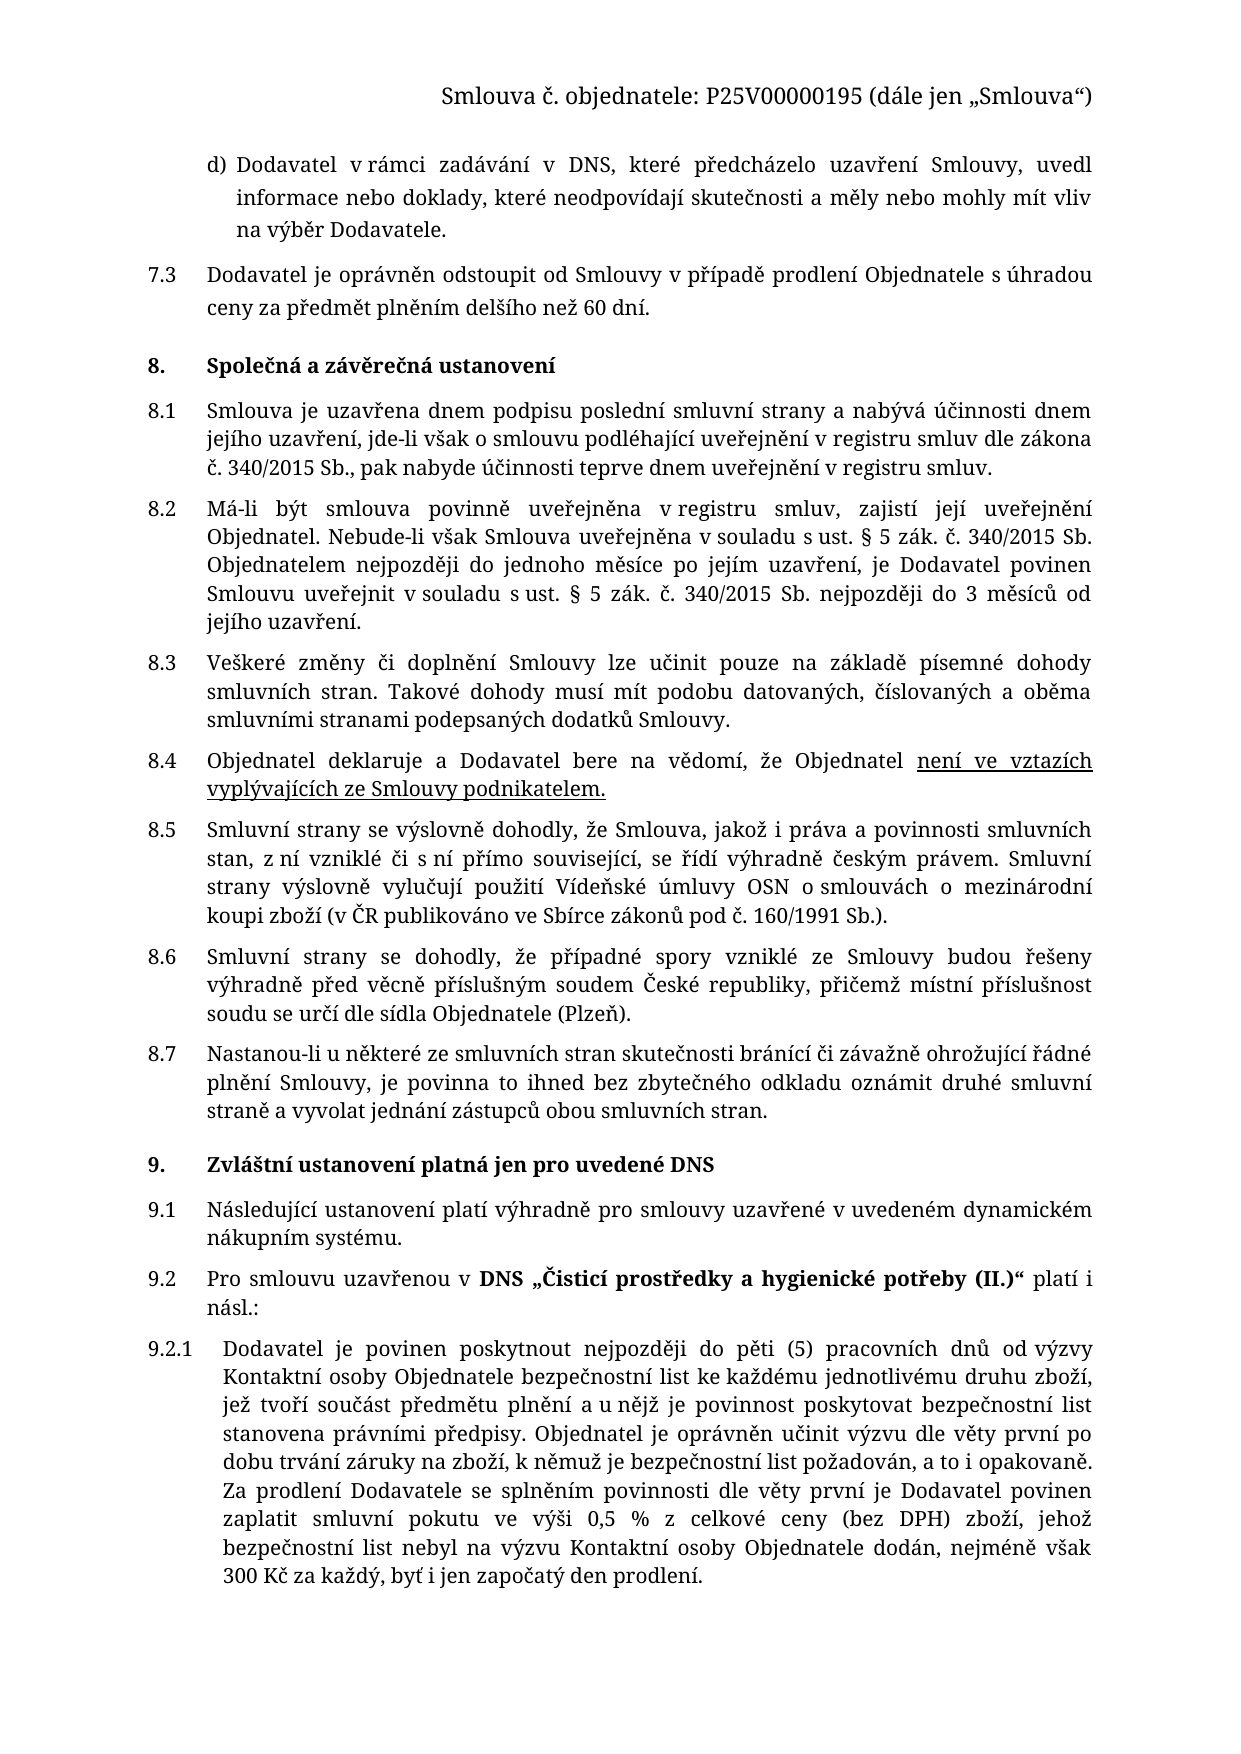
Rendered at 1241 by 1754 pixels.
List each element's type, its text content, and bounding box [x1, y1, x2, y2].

list Dodavatel je povinen poskytnout nejpozději do pěti (5) pracovních dnů od výzvy Kontaktní osoby Objednatele bezpečnostní list ke každému jednotlivému druhu zboží, jež tvoří součást předmětu plnění a u nějž je povinnost poskytovat bezpečnostní list stanovena právními předpisy. Objednatel je oprávněn učinit výzvu dle věty první po dobu trvání záruky na zboží, k němuž je bezpečnostní list požadován, a to i opakovaně. Za prodlení Dodavatele se splněním povinnosti dle věty první je Dodavatel povinen zaplatit smluvní pokutu ve výši 0,5 % z celkové ceny (bez DPH) zboží, jehož bezpečnostní list nebyl na výzvu Kontaktní osoby Objednatele dodán, nejméně však 300 Kč za každý, byť i jen započatý den prodlení. [148, 1334, 1093, 1590]
list Nastanou-li u některé ze smluvních stran skutečnosti bránící či závažně ohrožující řádné plnění Smlouvy, je povinna to ihned bez zbytečného odkladu oznámit druhé smluvní straně a vyvolat jednání zástupců obou smluvních stran. [148, 1039, 1093, 1125]
list Má-li být smlouva povinně uveřejněna v registru smluv, zajistí její uveřejnění Objednatel. Nebude-li však Smlouva uveřejněna v souladu s ust. § 5 zák. č. 340/2015 Sb. Objednatelem nejpozději do jednoho měsíce po jejím uzavření, je Dodavatel povinen Smlouvu uveřejnit v souladu s ust. § 5 zák. č. 340/2015 Sb. nejpozději do 3 měsíců od jejího uzavření. [148, 494, 1093, 636]
list Veškeré změny či doplnění Smlouvy lze učinit pouze na základě písemné dohody smluvních stran. Takové dohody musí mít podobu datovaných, číslovaných a oběma smluvními stranami podepsaných dodatků Smlouvy. [148, 648, 1093, 734]
list Následující ustanovení platí výhradně pro smlouvy uzavřené v uvedeném dynamickém nákupním systému. [148, 1195, 1093, 1252]
list Smluvní strany se výslovně dohodly, že Smlouva, jakož i práva a povinnosti smluvních stan, z ní vzniklé či s ní přímo související, se řídí výhradně českým právem. Smluvní strany výslovně vylučují použití Vídeňské úmluvy OSN o smlouvách o mezinárodní koupi zboží (v ČR publikováno ve Sbírce zákonů pod č. 160/1991 Sb.). [148, 816, 1093, 929]
list Smlouva je uzavřena dnem podpisu poslední smluvní strany a nabývá účinnosti dnem jejího uzavření, jde-li však o smlouvu podléhající uveřejnění v registru smluv dle zákona č. 340/2015 Sb., pak nabyde účinnosti teprve dnem uveřejnění v registru smluv. [148, 396, 1093, 481]
list Dodavatel v rámci zadávání v DNS, které předcházelo uzavření Smlouvy, uvedl informace nebo doklady, které neodpovídají skutečnosti a měly nebo mohly mít vliv na výběr Dodavatele. [207, 150, 1093, 244]
list Pro smlouvu uzavřenou v DNS „Čisticí prostředky a hygienické potřeby (II.)“ platí i násl.: [148, 1264, 1093, 1321]
list Objednatel deklaruje a Dodavatel bere na vědomí, že Objednatel není ve vztazích vyplývajících ze Smlouvy podnikatelem. [148, 746, 1093, 803]
list Dodavatel je oprávněn odstoupit od Smlouvy v případě prodlení Objednatele s úhradou ceny za předmět plněním delšího než 60 dní. [148, 261, 1093, 322]
list Smluvní strany se dohodly, že případné spory vzniklé ze Smlouvy budou řešeny výhradně před věcně příslušným soudem České republiky, přičemž místní příslušnost soudu se určí dle sídla Objednatele (Plzeň). [148, 942, 1093, 1027]
list Společná a závěrečná ustanovení [148, 351, 1093, 379]
list Zvláštní ustanovení platná jen pro uvedené DNS [148, 1150, 1093, 1178]
